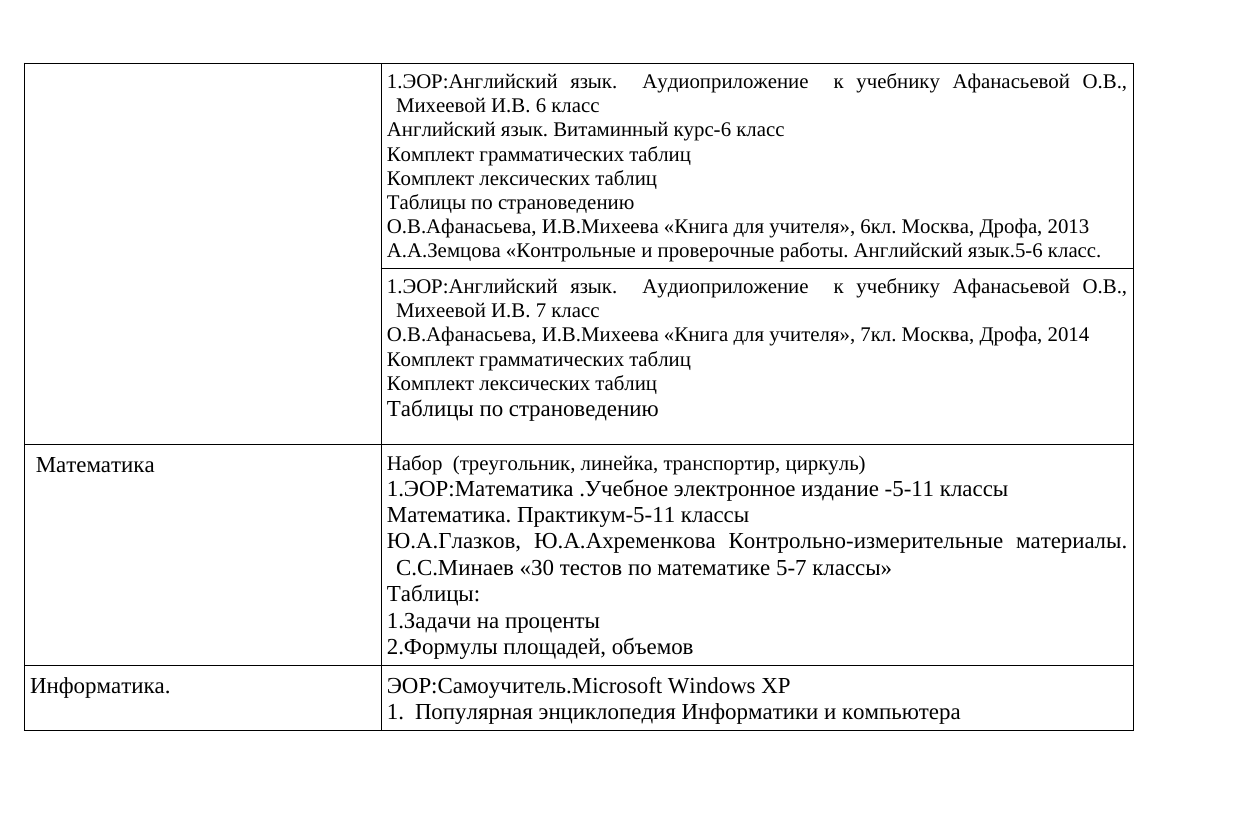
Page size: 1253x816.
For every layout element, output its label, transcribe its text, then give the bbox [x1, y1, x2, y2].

table_cell Математика [25, 445, 381, 665]
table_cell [382, 666, 1133, 730]
table_cell [25, 64, 381, 444]
table_cell Набор (треугольник, линейка, транспортир, циркуль) 1.ЭОР:Математика .Учебное электронное издание -5-11 классы Математика. Практикум-5-11 классы Ю.А.Глазков, Ю.А.Ахременкова Контрольно-измерительные материалы. С.С.Минаев «30 тестов по математике 5-7 классы» Таблицы: 1.Задачи на проценты 2.Формулы площадей, объемов [382, 445, 1133, 665]
table_cell Информатика. [25, 666, 381, 730]
table_cell 1.ЭОР:Английский язык. Аудиоприложение к учебнику Афанасьевой О.В., Михеевой И.В. 6 класс Английский язык. Витаминный курс-6 класс Комплект грамматических таблиц Комплект лексических таблиц Таблицы по страноведению О.В.Афанасьева, И.В.Михеева «Книга для учителя», 6кл. Москва, Дрофа, 2013 А.А.Земцова «Контрольные и проверочные работы. Английский язык.5-6 класс. [382, 64, 1133, 267]
table_cell 1.ЭОР:Английский язык. Аудиоприложение к учебнику Афанасьевой О.В., Михеевой И.В. 7 класс О.В.Афанасьева, И.В.Михеева «Книга для учителя», 7кл. Москва, Дрофа, 2014 Комплект грамматических таблиц Комплект лексических таблиц Таблицы по страноведению [382, 269, 1133, 444]
